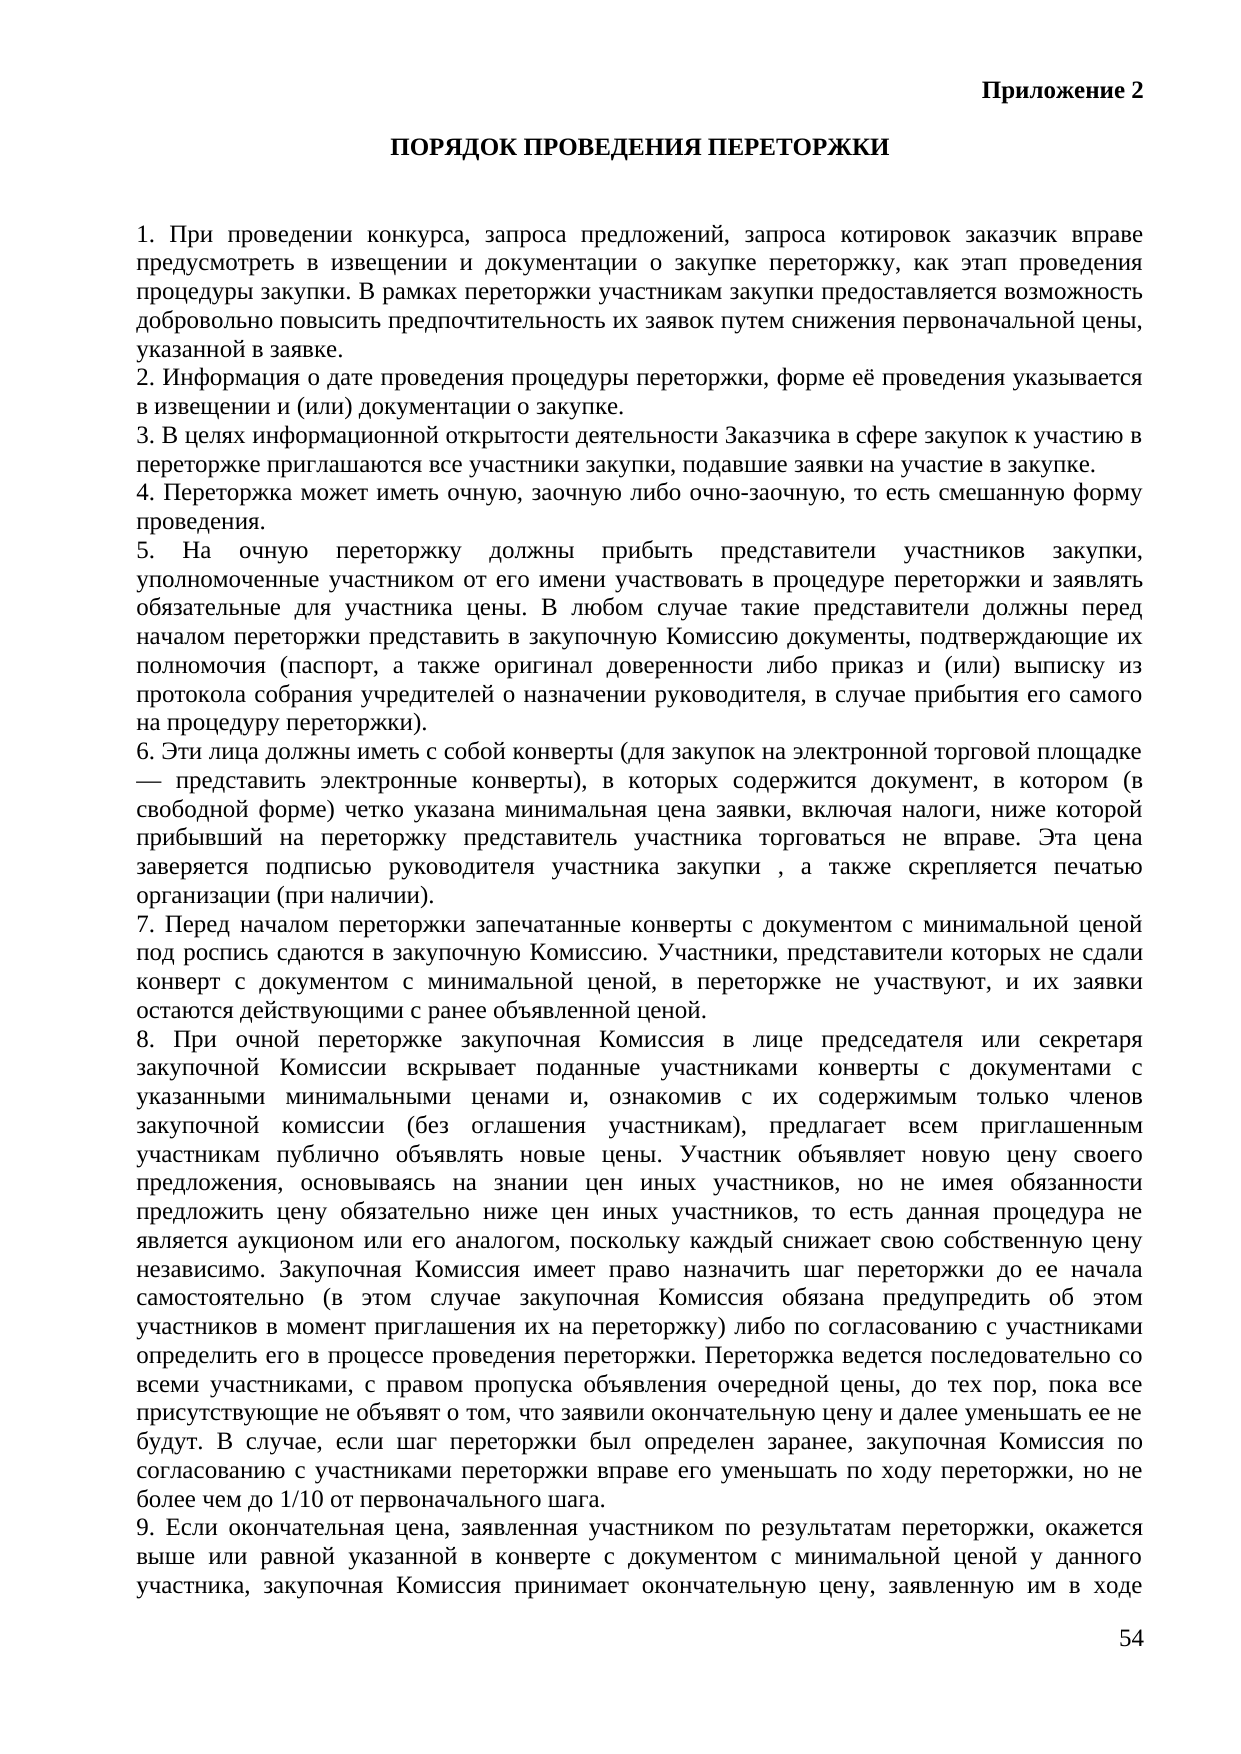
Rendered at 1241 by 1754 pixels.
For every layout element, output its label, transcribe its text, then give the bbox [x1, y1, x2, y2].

text 4. Переторжка может иметь очную, заочную либо очно-заочную, то есть смешанную форму проведения. [136, 477, 1144, 535]
text 2. Информация о дате проведения процедуры переторжки, форме её проведения указывается в извещении и (или) документации о закупке. [136, 362, 1144, 420]
text 1. При проведении конкурса, запроса предложений, запроса котировок заказчик вправе предусмотреть в извещении и документации о закупке переторжку, как этап проведения процедуры закупки. В рамках переторжки участникам закупки предоставляется возможность добровольно повысить предпочтительность их заявок путем снижения первоначальной цены, указанной в заявке. [136, 219, 1144, 362]
text 3. В целях информационной открытости деятельности Заказчика в сфере закупок к участию в переторжке приглашаются все участники закупки, подавшие заявки на участие в закупке. [136, 420, 1144, 477]
text Приложение 2 [136, 75, 1144, 104]
text 6. Эти лица должны иметь с собой конверты (для закупок на электронной торговой площадке — представить электронные конверты), в которых содержится документ, в котором (в свободной форме) четко указана минимальная цена заявки, включая налоги, ниже которой прибывший на переторжку представитель участника торговаться не вправе. Эта цена заверяется подписью руководителя участника закупки , а также скрепляется печатью организации (при наличии). [136, 736, 1144, 909]
text 7. Перед началом переторжки запечатанные конверты с документом с минимальной ценой под роспись сдаются в закупочную Комиссию. Участники, представители которых не сдали конверт с документом с минимальной ценой, в переторжке не участвуют, и их заявки остаются действующими с ранее объявленной ценой. [136, 909, 1144, 1024]
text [136, 1512, 1144, 1599]
text 8. При очной переторжке закупочная Комиссия в лице председателя или секретаря закупочной Комиссии вскрывает поданные участниками конверты с документами с указанными минимальными ценами и, ознакомив с их содержимым только членов закупочной комиссии (без оглашения участникам), предлагает всем приглашенным участникам публично объявлять новые цены. Участник объявляет новую цену своего предложения, основываясь на знании цен иных участников, но не имея обязанности предложить цену обязательно ниже цен иных участников, то есть данная процедура не является аукционом или его аналогом, поскольку каждый снижает свою собственную цену независимо. Закупочная Комиссия имеет право назначить шаг переторжки до ее начала самостоятельно (в этом случае закупочная Комиссия обязана предупредить об этом участников в момент приглашения их на переторжку) либо по согласованию с участниками определить его в процессе проведения переторжки. Переторжка ведется последовательно со всеми участниками, с правом пропуска объявления очередной цены, до тех пор, пока все присутствующие не объявят о том, что заявили окончательную цену и далее уменьшать ее не будут. В случае, если шаг переторжки был определен заранее, закупочная Комиссия по согласованию с участниками переторжки вправе его уменьшать по ходу переторжки, но не более чем до 1/10 от первоначального шага. [136, 1024, 1144, 1512]
text 5. На очную переторжку должны прибыть представители участников закупки, уполномоченные участником от его имени участвовать в процедуре переторжки и заявлять обязательные для участника цены. В любом случае такие представители должны перед началом переторжки представить в закупочную Комиссию документы, подтверждающие их полномочия (паспорт, а также оригинал доверенности либо приказ и (или) выписку из протокола собрания учредителей о назначении руководителя, в случае прибытия его самого на процедуру переторжки). [136, 535, 1144, 736]
text ПОРЯДОК ПРОВЕДЕНИЯ ПЕРЕТОРЖКИ [136, 132, 1144, 161]
